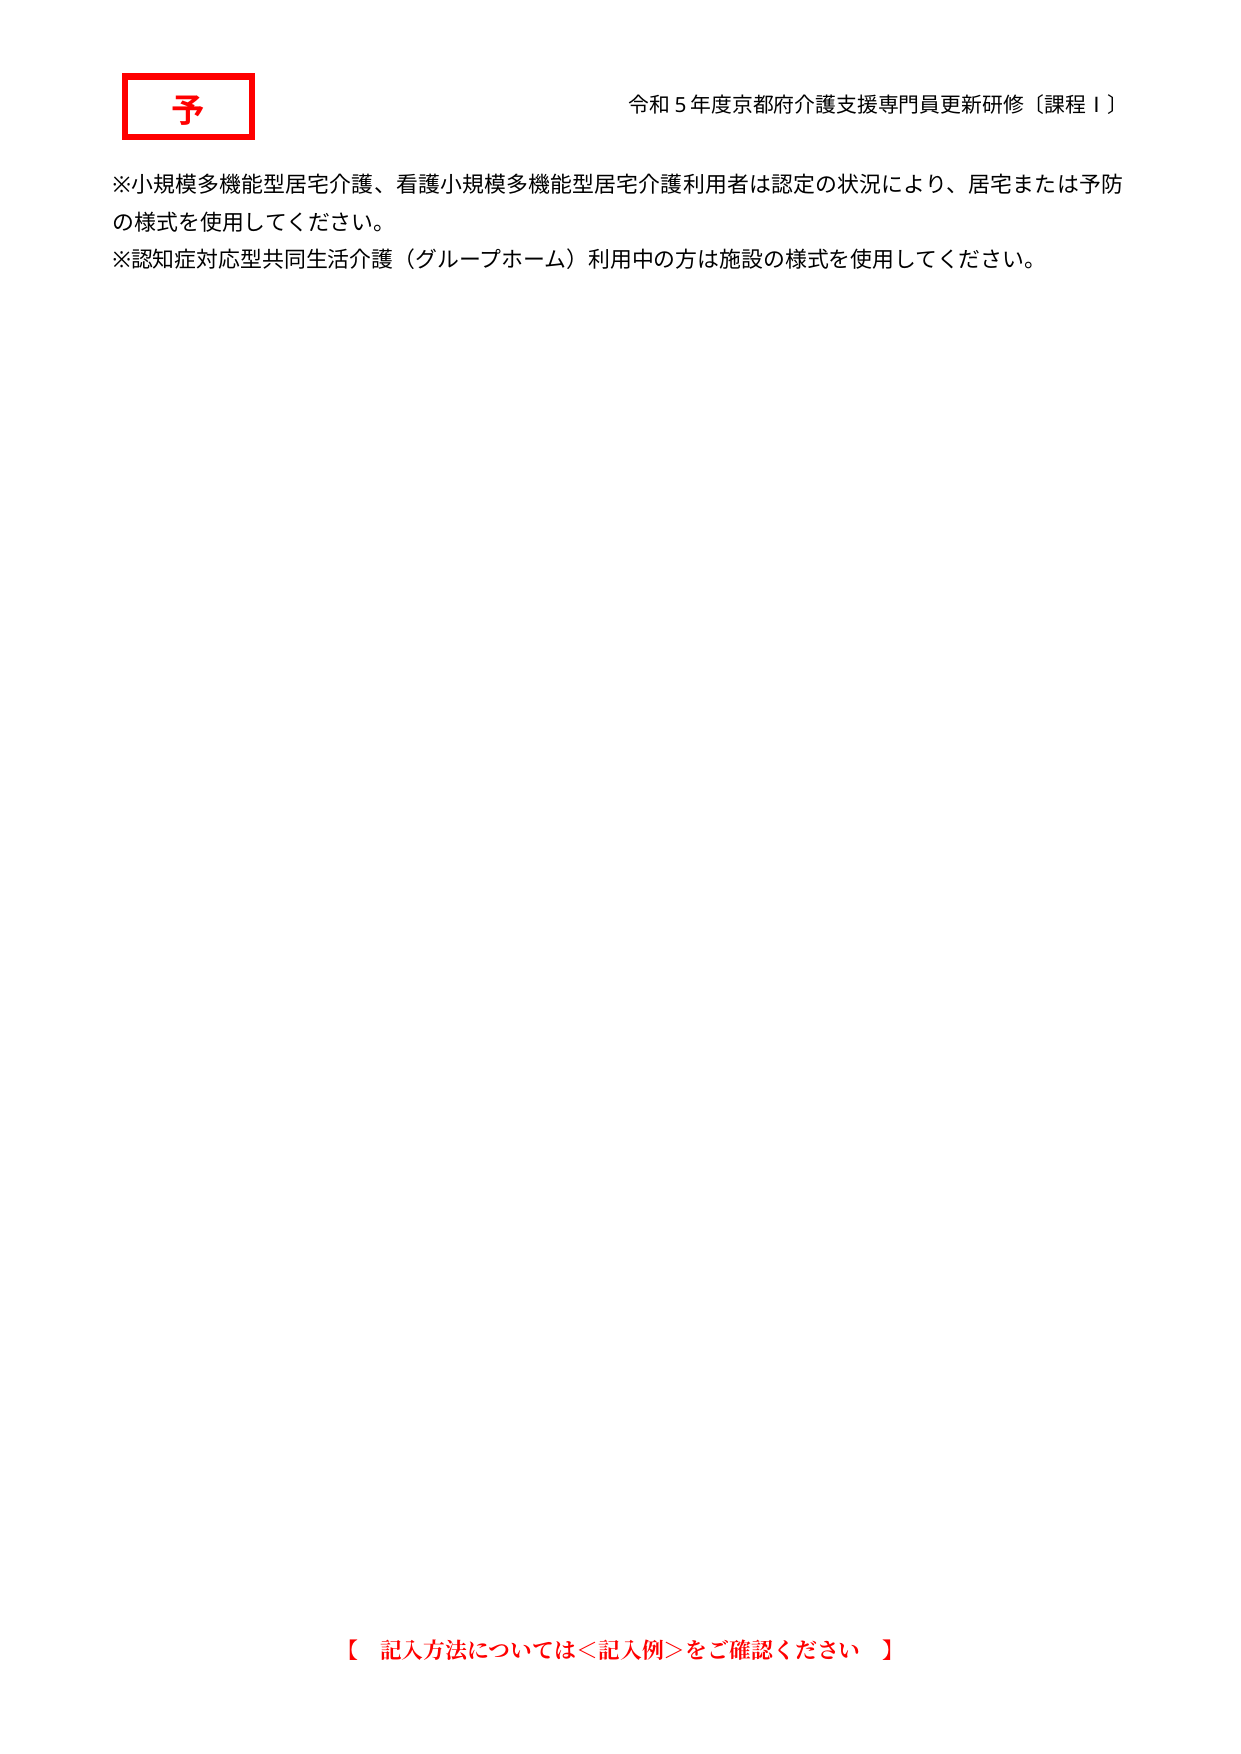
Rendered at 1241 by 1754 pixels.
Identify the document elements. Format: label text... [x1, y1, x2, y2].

text ※小規模多機能型居宅介護、看護小規模多機能型居宅介護利用者は認定の状況により、居宅または予防の様式を使用してください。 [112, 164, 1128, 239]
text ※認知症対応型共同生活介護（グループホーム）利用中の方は施設の様式を使用してください。 [112, 239, 1128, 277]
